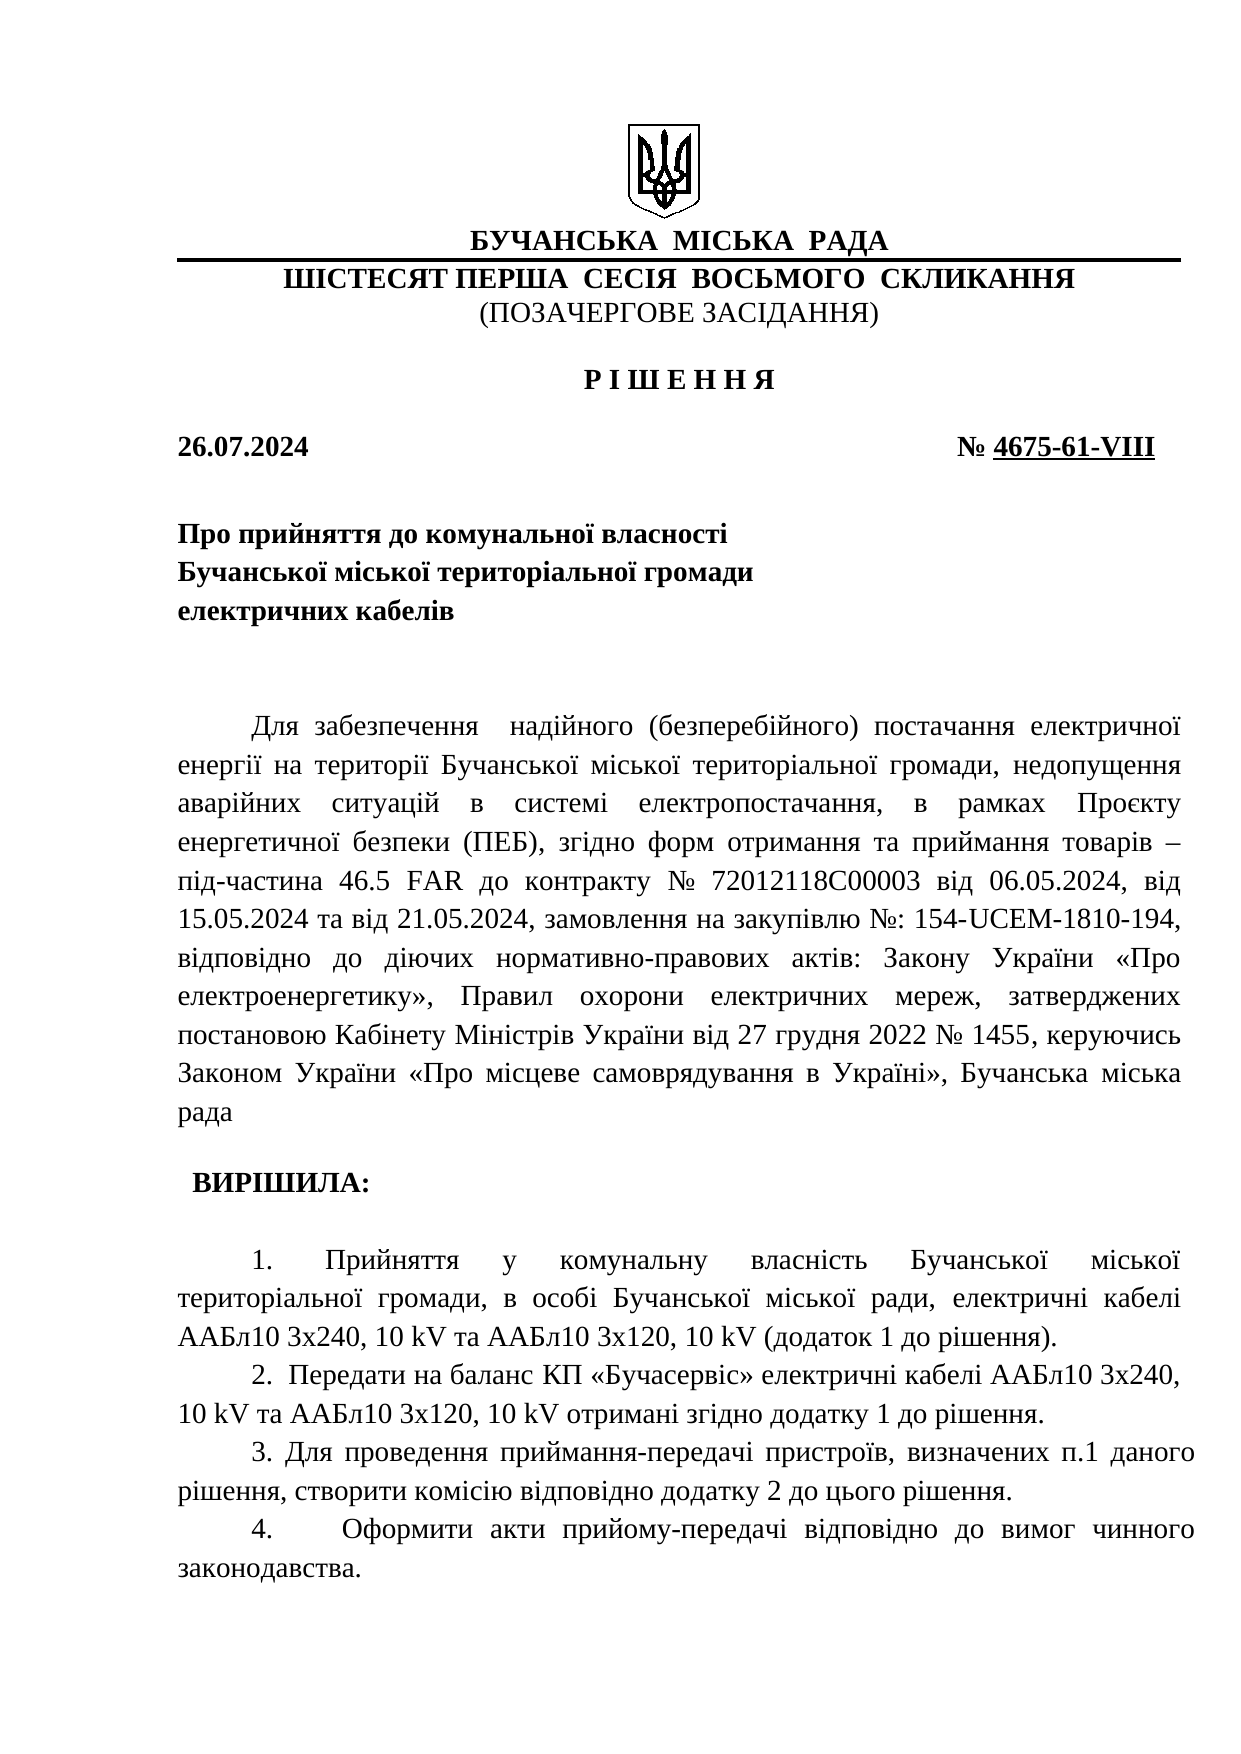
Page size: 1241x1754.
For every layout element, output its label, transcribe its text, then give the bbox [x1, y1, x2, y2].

list Прийняття у комунальну власність Бучанської міської територіальної громади, в особі Бучанської міської ради, електричні кабелі ААБл10 3х240, 10 kV та ААБл10 3х120, 10 kV (додаток 1 до рішення). [177, 1242, 1181, 1352]
text електричних кабелів [177, 593, 1181, 626]
subtitle Про прийняття до комунальної власності [177, 516, 1181, 549]
text (ПОЗАЧЕРГОВЕ ЗАСІДАННЯ) [177, 295, 1181, 329]
text Для забезпечення надійного (безперебійного) постачання електричної енергії на території Бучанської міської територіальної громади, недопущення аварійних ситуацій в системі електропостачання, в рамках Проєкту енергетичної безпеки (ПЕБ), згідно форм отримання та приймання товарів – під-частина 46.5 FAR до контракту № 72012118C00003 від 06.05.2024, від 15.05.2024 та від 21.05.2024, замовлення на закупівлю №: 154-UCEM-1810-194, відповідно до діючих нормативно-правових актів: Закону України «Про електроенергетику», Правил охорони електричних мереж, затверджених постановою Кабінету Міністрів України від 27 грудня 2022 № 1455, керуючись Законом України «Про місцеве самоврядування в Україні», Бучанська міська рада [177, 708, 1181, 1127]
text ШІСТЕСЯТ ПЕРША СЕСІЯ ВОСЬМОГО СКЛИКАННЯ [177, 262, 1181, 295]
text 26.07.2024 № 4675-61-VIІІ [177, 429, 1181, 463]
text Бучанської міської територіальної громади [177, 554, 1181, 588]
text 2. Передати на баланс КП «Бучасервіс» електричні кабелі ААБл10 3х240, 10 kV та ААБл10 3х120, 10 kV отримані згідно додатку 1 до рішення. [177, 1357, 1181, 1429]
text Р І Ш Е Н Н Я [177, 362, 1181, 396]
text ВИРІШИЛА: [177, 1165, 1181, 1198]
text 4. Оформити акти прийому-передачі відповідно до вимог чинного законодавства. [177, 1512, 1196, 1584]
text 3. Для проведення приймання-передачі пристроїв, визначених п.1 даного рішення, створити комісію відповідно додатку 2 до цього рішення. [177, 1434, 1196, 1507]
text БУЧАНСЬКА МІСЬКА РАДА [177, 223, 1181, 258]
